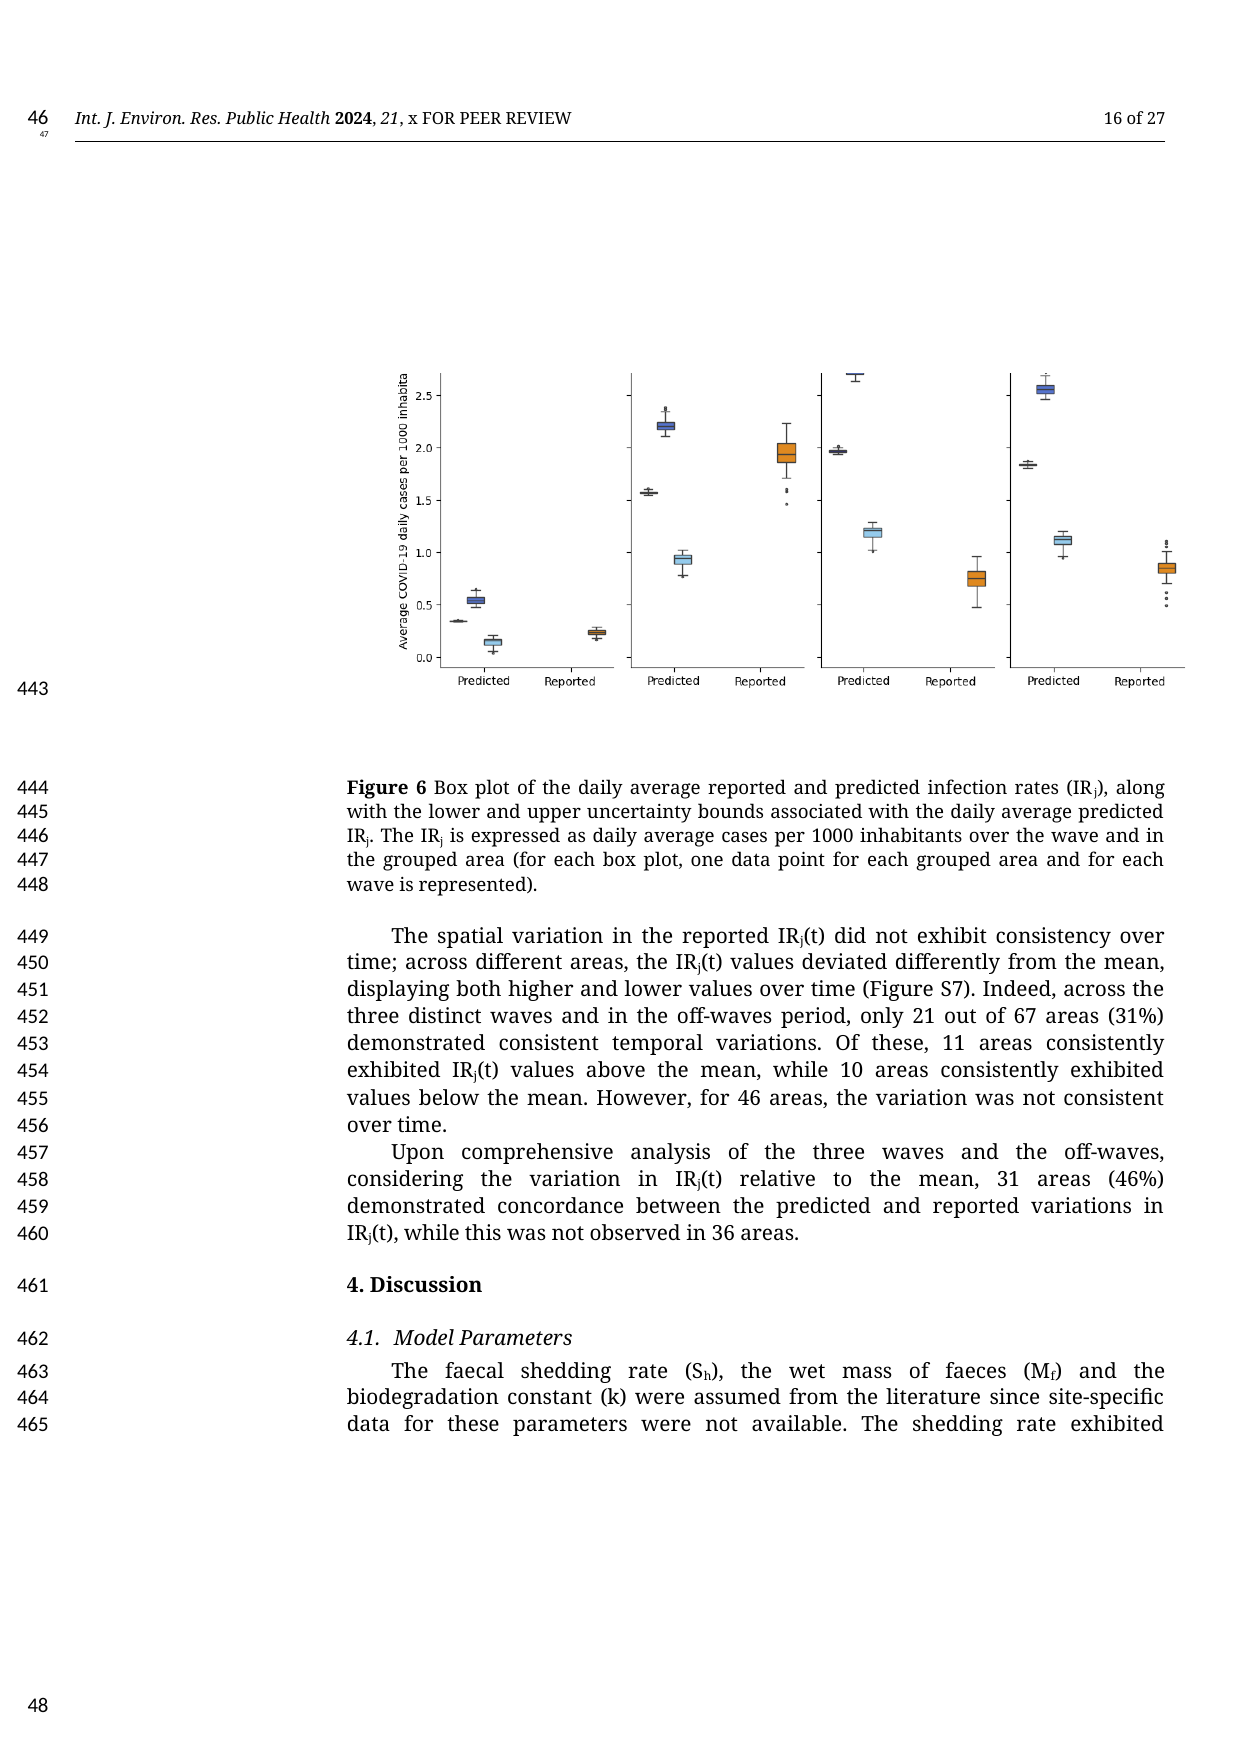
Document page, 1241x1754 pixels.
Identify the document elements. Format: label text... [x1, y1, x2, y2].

subtitle 4.1. Model Parameters [347, 1323, 1165, 1350]
text The spatial variation in the reported IRj(t) did not exhibit consistency over time; across different areas, the IRj(t) values deviated differently from the mean, displaying both higher and lower values over time (Figure S7). Indeed, across the three distinct waves and in the off-waves period, only 21 out of 67 areas (31%) demonstrated consistent temporal variations. Of these, 11 areas consistently exhibited IRj(t) values above the mean, while 10 areas consistently exhibited values below the mean. However, for 46 areas, the variation was not consistent over time. [347, 922, 1165, 1138]
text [347, 1357, 1165, 1438]
subtitle 4. Discussion [347, 1271, 1165, 1298]
picture [391, 373, 1190, 695]
text Upon comprehensive analysis of the three waves and the off-waves, considering the variation in IRj(t) relative to the mean, 31 areas (46%) demonstrated concordance between the predicted and reported variations in IRj(t), while this was not observed in 36 areas. [347, 1138, 1165, 1246]
